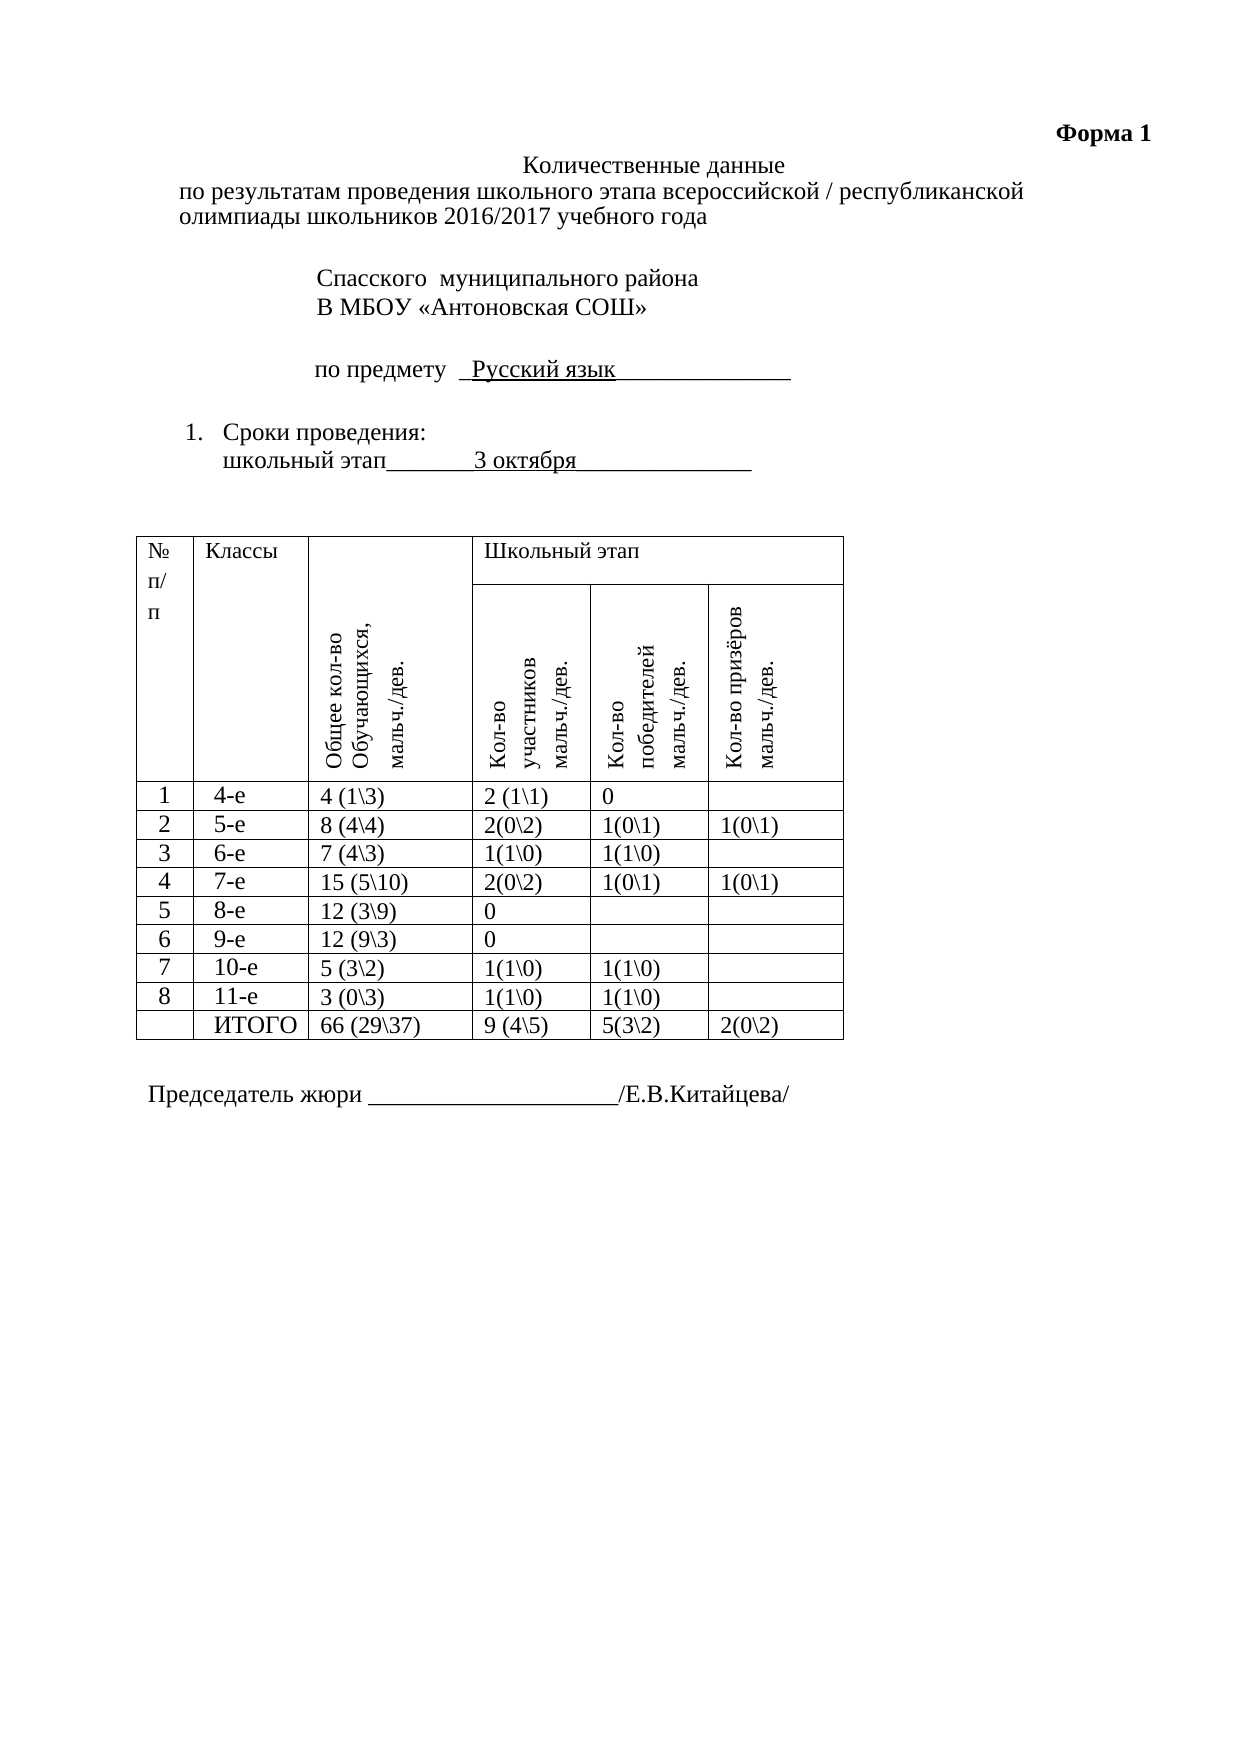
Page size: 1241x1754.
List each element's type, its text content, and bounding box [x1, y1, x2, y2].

table_cell 1 [137, 782, 193, 810]
table_cell 1(1\0) [591, 983, 708, 1010]
table_cell 0 [591, 782, 708, 810]
table_header № п/п [137, 537, 193, 781]
table_cell 7 (4\3) [309, 840, 472, 867]
table_cell 1(0\1) [709, 811, 843, 838]
table_cell 2 [137, 811, 193, 838]
table_cell 6-е [194, 840, 308, 867]
table_cell 7 [137, 954, 193, 982]
table_cell 12 (3\9) [309, 897, 472, 924]
table_cell [709, 897, 843, 924]
table_cell 5-е [194, 811, 308, 838]
table_cell 0 [473, 925, 590, 953]
table_cell 66 (29\37) [309, 1011, 472, 1039]
table_cell [709, 925, 843, 953]
table_cell [709, 840, 843, 867]
table_cell [709, 983, 843, 1010]
table_cell 15 (5\10) [309, 868, 472, 896]
table_cell [709, 782, 843, 810]
table_cell 4 (1\3) [309, 782, 472, 810]
table_cell 1(1\0) [473, 840, 590, 867]
table_cell 2(0\2) [709, 1011, 843, 1039]
table_cell [591, 897, 708, 924]
table_cell 11-е [194, 983, 308, 1010]
table_cell 2 (1\1) [473, 782, 590, 810]
text Председатель жюри ____________________/Е.В.Китайцева/ [148, 1075, 1152, 1109]
text Форма 1 [148, 118, 1152, 147]
table_cell 5(3\2) [591, 1011, 708, 1039]
table_cell 6 [137, 925, 193, 953]
list Сроки проведения: [184, 417, 1152, 445]
table_cell 10-е [194, 954, 308, 982]
table_cell 3 [137, 840, 193, 867]
table_cell 2(0\2) [473, 868, 590, 896]
table_cell Кол-во участников мальч./дев. [473, 585, 590, 781]
table_cell 5 (3\2) [309, 954, 472, 982]
text Спасского муниципального района [316, 263, 1152, 292]
table_cell 8 (4\4) [309, 811, 472, 838]
table_header Классы [194, 537, 308, 781]
table_cell ИТОГО [194, 1011, 308, 1039]
text В МБОУ «Антоновская СОШ» [316, 292, 1152, 321]
table_cell 5 [137, 897, 193, 924]
table_cell 1(0\1) [709, 868, 843, 896]
table_cell 1(1\0) [591, 840, 708, 867]
table_cell 8-е [194, 897, 308, 924]
table_cell 1(1\0) [473, 983, 590, 1010]
table_cell Кол-во призёров мальч./дев. [709, 585, 843, 781]
table_cell 1(0\1) [591, 811, 708, 838]
table_cell 1(0\1) [591, 868, 708, 896]
table_cell 1(1\0) [591, 954, 708, 982]
table_cell 9 (4\5) [473, 1011, 590, 1039]
table_cell 3 (0\3) [309, 983, 472, 1010]
table_cell 8 [137, 983, 193, 1010]
table_cell Кол-во победителей мальч./дев. [591, 585, 708, 781]
table_cell 9-е [194, 925, 308, 953]
table_cell 12 (9\3) [309, 925, 472, 953]
table_cell 2(0\2) [473, 811, 590, 838]
table_header Школьный этап [473, 537, 843, 584]
table_cell [137, 1011, 193, 1039]
text по предмету _Русский язык______________ [314, 354, 1152, 383]
table_cell 4-е [194, 782, 308, 810]
text по результатам проведения школьного этапа всероссийской / республиканской олимпиады школьников 2016/2017 учебного года [179, 179, 1120, 230]
text Количественные данные [179, 153, 1120, 179]
table_cell 4 [137, 868, 193, 896]
table_cell 0 [473, 897, 590, 924]
table_cell 7-е [194, 868, 308, 896]
text школьный этап_______3 октября______________ [223, 445, 1152, 474]
table_header Общее кол-во Обучающихся, мальч./дев. [309, 537, 472, 781]
table_cell [709, 954, 843, 982]
table_cell [591, 925, 708, 953]
table_cell 1(1\0) [473, 954, 590, 982]
